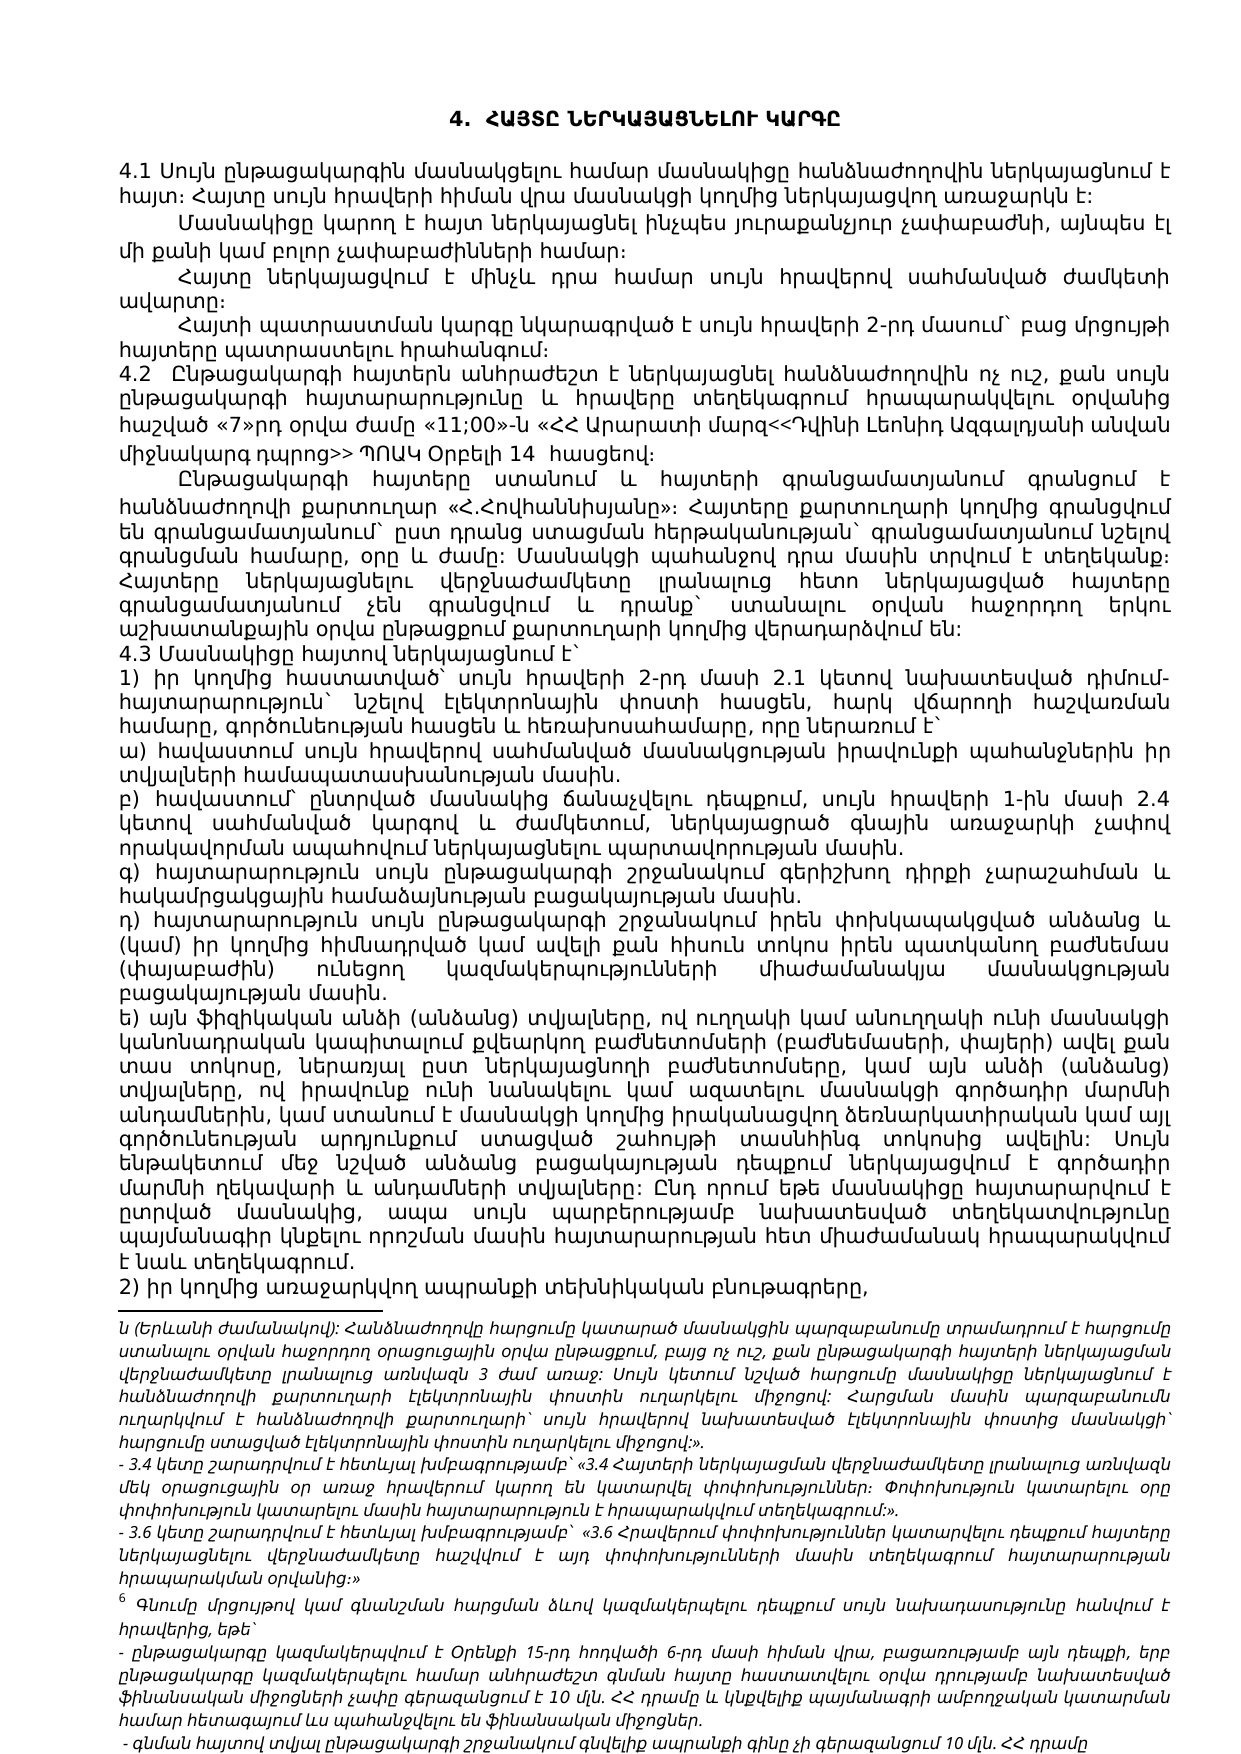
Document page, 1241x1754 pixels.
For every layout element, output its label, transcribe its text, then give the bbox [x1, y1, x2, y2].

text Հայտի պատրաստման կարգը նկարագրված է սույն հրավերի 2-րդ մասում` բաց մրցույթի հայտերը պատրաստելու հրահանգում։ [118, 313, 1171, 362]
text 4.3 Մասնակիցը հայտով ներկայացնում է` [118, 642, 1171, 666]
text դ) հայտարարություն սույն ընթացակարգի շրջանակում իրեն փոխկապակցված անձանց և (կամ) իր կողմից հիմնադրված կամ ավելի քան հիսուն տոկոս իրեն պատկանող բաժնեմաս (փայաբաժին) ունեցող կազմակերպությունների միաժամանակյա մասնակցության բացակայության մասին. [118, 908, 1171, 1006]
text ա) հավաստում սույն հրավերով սահմանված մասնակցության իրավունքի պահանջներին իր տվյալների համապատասխանության մասին. [118, 739, 1171, 787]
text 4. ՀԱՅՏԸ ՆԵՐԿԱՅԱՑՆԵԼՈՒ ԿԱՐԳԸ [118, 107, 1171, 131]
text Հայտը ներկայացվում է մինչև դրա համար սույն հրավերով սահմանված ժամկետի ավարտը։ [118, 265, 1171, 313]
text 2) իր կողմից առաջարկվող ապրանքի տեխնիկական բնութագրերը, [118, 1275, 1171, 1299]
text ե) այն ֆիզիկական անձի (անձանց) տվյալները, ով ուղղակի կամ անուղղակի ունի մասնակցի կանոնադրական կապիտալում քվեարկող բաժնետոմսերի (բաժնեմասերի, փայերի) ավել քան տաս տոկոսը, ներառյալ ըստ ներկայացնողի բաժնետոմսերը, կամ այն անձի (անձանց) տվյալները, ով իրավունք ունի նանակելու կամ ազատելու մասնակցի գործադիր մարմնի անդամներին, կամ ստանում է մասնակցի կողմից իրականացվող ձեռնարկատիրական կամ այլ գործունեության արդյունքում ստացված շահույթի տասնհինգ տոկոսից ավելին: Սույն ենթակետում մեջ նշված անձանց բացակայության դեպքում ներկայացվում է գործադիր մարմնի ղեկավարի և անդամների տվյալները: Ընդ որում եթե մասնակիցը հայտարարվում է ըտրված մասնակից, ապա սույն պարբերությամբ նախատեսված տեղեկատվությունը պայմանագիր կնքելու որոշման մասին հայտարարության հետ միաժամանակ հրապարակվում է նաև տեղեկագրում. [118, 1006, 1171, 1275]
text գ) հայտարարություն սույն ընթացակարգի շրջանակում գերիշխող դիրքի չարաշահման և հակամրցակցային համաձայնության բացակայության մասին. [118, 860, 1171, 908]
text 1) իր կողմից հաստատված՝ սույն հրավերի 2-րդ մասի 2.1 կետով նախատեսված դիմում-հայտարարություն` նշելով էլեկտրոնային փոստի հասցեն, հարկ վճարողի հաշվառման համարը, գործունեության հասցեն և հեռախոսահամարը, որը ներառում է` [118, 666, 1171, 739]
text 4.1 Սույն ընթացակարգին մասնակցելու համար մասնակիցը հանձնաժողովին ներկայացնում է հայտ։ Հայտը սույն հրավերի հիման վրա մասնակցի կողմից ներկայացվող առաջարկն է: [118, 159, 1171, 208]
text Ընթացակարգի հայտերը ստանում և հայտերի գրանցամատյանում գրանցում է հանձնաժողովի քարտուղար «Հ.Հովհաննիսյանը»։ Հայտերը քարտուղարի կողմից գրանցվում են գրանցամատյանում` ըստ դրանց ստացման հերթականության` գրանցամատյանում նշելով գրանցման համարը, օրը և ժամը: Մասնակցի պահանջով դրա մասին տրվում է տեղեկանք։ Հայտերը ներկայացնելու վերջնաժամկետը լրանալուց հետո ներկայացված հայտերը գրանցամատյանում չեն գրանցվում և դրանք` ստանալու օրվան հաջորդող երկու աշխատանքային օրվա ընթացքում քարտուղարի կողմից վերադարձվում են: [118, 467, 1171, 642]
text Մասնակիցը կարող է հայտ ներկայացնել ինչպես յուրաքանչյուր չափաբաժնի, այնպես էլ մի քանի կամ բոլոր չափաբաժինների համար։ [118, 208, 1171, 265]
text բ) հավաստում՝ ընտրված մասնակից ճանաչվելու դեպքում, սույն հրավերի 1-ին մասի 2.4 կետով սահմանված կարգով և ժամկետում, ներկայացրած գնային առաջարկի չափով որակավորման ապահովում ներկայացնելու պարտավորության մասին. [118, 787, 1171, 860]
text 4.2 Ընթացակարգի հայտերն անհրաժեշտ է ներկայացնել հանձնաժողովին ոչ ուշ, քան սույն ընթացակարգի հայտարարությունը և հրավերը տեղեկագրում հրապարակվելու օրվանից հաշված «7»րդ օրվա ժամը «11;00»-ն «ՀՀ Արարատի մարզ<<Դվինի Լեոնիդ Ազգալդյանի անվան միջնակարգ դպրոց>> ՊՈԱԿ Օրբելի 14 հասցեով։ [118, 362, 1171, 467]
